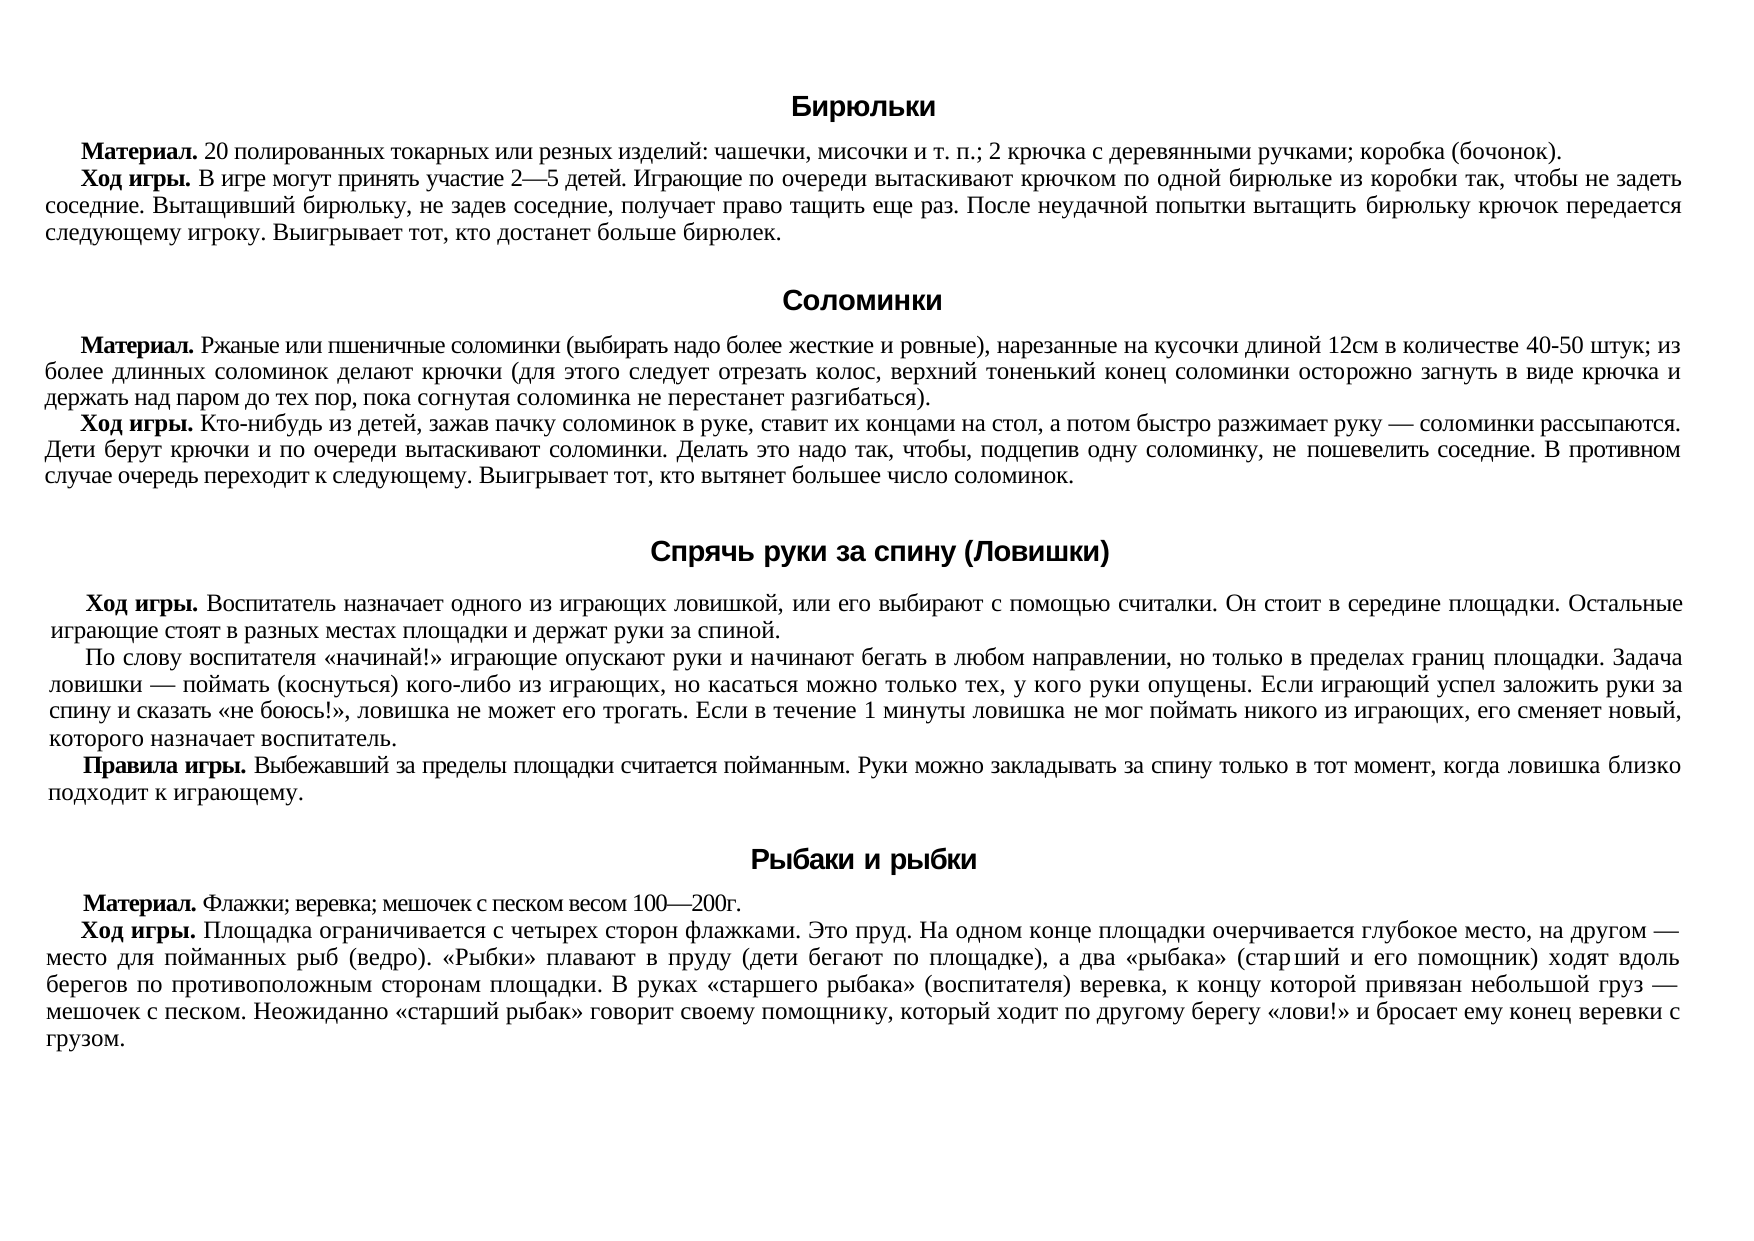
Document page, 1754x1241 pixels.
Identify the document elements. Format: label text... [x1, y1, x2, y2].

text Соломинки [44, 283, 1681, 317]
text Спрячь руки за спину (Ловишки) [968, 541, 1104, 567]
text Материал. Флажки; веревка; мешочек с песком весом 100—200г. [83, 890, 1683, 917]
text Ход игры. Площадка ограничивается с четырех сторон флажками. Это пруд. На одном конце площадки очерчивается глубокое место, на другом — место для пойманных рыб (ведро). «Рыбки» плавают в пруду (дети бегают по площадке), а два «рыбака» (старший и его помощник) ходят вдоль берегов по противоположным сторонам площадки. В руках «старшего рыбака» (воспитателя) веревка, к концу которой привязан небольшой груз — мешочек с песком. Неожиданно «старший рыбак» говорит своему помощнику, который ходит по другому берегу «лови!» и бросает ему конец веревки с грузом. [46, 917, 1680, 1052]
text Бирюльки [44, 88, 1683, 122]
text Ход игры. Воспитатель назначает одного из играющих ловишкой, или его выбирают с помощью считалки. Он стоит в середине площадки. Остальные играющие стоят в разных местах площадки и держат руки за спиной. [50, 589, 1683, 643]
text Спрячь руки за спину (Ловишки) [1104, 541, 1681, 567]
text Правила игры. Выбежавший за пределы площадки считается пойманным. Руки можно закладывать за спину только в тот момент, когда ловишка близко подходит к играющему. [48, 752, 1681, 806]
text Рыбаки и рыбки [46, 842, 1683, 875]
text Материал. Ржаные или пшеничные соломинки (выбирать надо более жесткие и ровные), нарезанные на кусочки длиной 12см в количестве 40-50 штук; из более длинных соломинок делают крючки (для этого следует отрезать колос, верхний тоненький конец соломинки осторожно загнуть в виде крючка и держать над паром до тех пор, пока согнутая соломинка не перестанет разгибаться). [44, 333, 1681, 411]
text Ход игры. Кто-нибудь из детей, зажав пачку соломинок в руке, ставит их концами на стол, а потом быстро разжимает руку — соломинки рассыпаются. Дети берут крючки и по очереди вытаскивают соломинки. Делать это надо так, чтобы, подцепив одну соломинку, не пошевелить соседние. В противном случае очередь переходит к следующему. Выигрывает тот, кто вытянет большее число соломинок. [44, 411, 1681, 489]
text Спрячь руки за спину (Ловишки) [44, 541, 968, 567]
text Ход игры. В игре могут принять участие 2—5 детей. Играющие по очереди вытаскивают крючком по одной бирюльке из коробки так, чтобы не задеть соседние. Вытащивший бирюльку, не задев соседние, получает право тащить еще раз. После неудачной попытки вытащить бирюльку крючок передается следующему игроку. Выигрывает тот, кто достанет больше бирюлек. [45, 164, 1682, 246]
text Материал. 20 полированных токарных или резных изделий: чашечки, мисочки и т. п.; 2 крючка с деревянными ручками; коробка (бочонок). [46, 138, 1682, 164]
text По слову воспитателя «начинай!» играющие опускают руки и начинают бегать в любом направлении, но только в пределах границ площадки. Задача ловишки — поймать (коснуться) кого-либо из играющих, но касаться можно только тех, у кого руки опущены. Если играющий успел заложить руки за спину и сказать «не боюсь!», ловишка не может его трогать. Если в течение 1 минуты ловишка не мог поймать никого из играющих, его сменяет новый, которого назначает воспитатель. [49, 643, 1683, 751]
